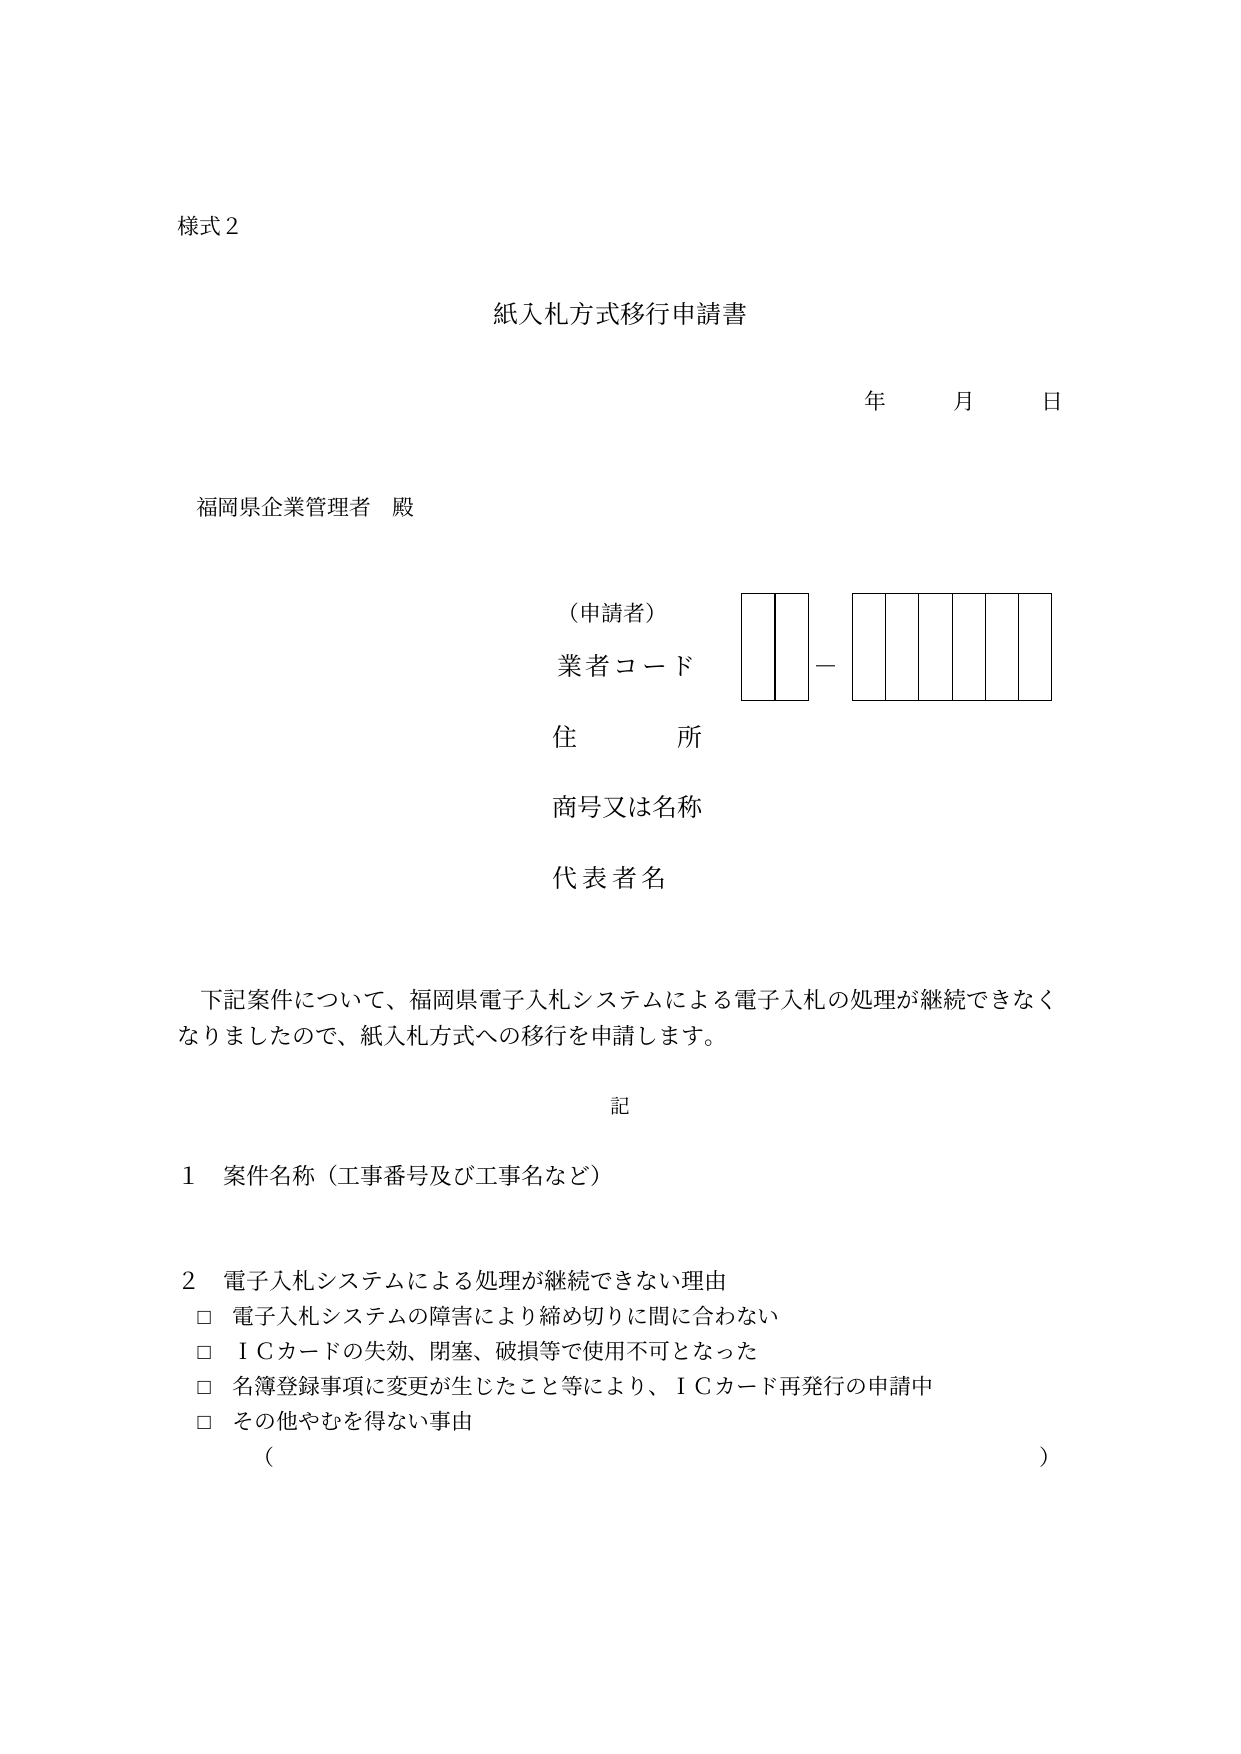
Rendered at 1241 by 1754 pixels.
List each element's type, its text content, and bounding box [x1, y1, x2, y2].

table_header [742, 594, 774, 700]
table_header [886, 594, 918, 700]
text 住 所 [553, 701, 1063, 771]
text □ ＩＣカードの失効、閉塞、破損等で使用不可となった [177, 1333, 1063, 1368]
text 代表者名 [553, 841, 1063, 911]
text 商号又は名称 [553, 771, 1063, 841]
table_header [953, 594, 985, 700]
text 福岡県企業管理者 殿 [177, 488, 1063, 523]
text 記 [177, 1087, 1063, 1122]
table_header （申請者） 業者コード [183, 593, 741, 700]
table_header － [809, 593, 852, 700]
table_header [919, 594, 952, 700]
table_header [853, 594, 885, 700]
table_header [776, 594, 808, 700]
table_header [986, 594, 1018, 700]
text ２ 電子入札システムによる処理が継続できない理由 [177, 1262, 1063, 1297]
text １ 案件名称（工事番号及び工事名など） [177, 1157, 1063, 1192]
text 年 月 日 [177, 383, 1063, 418]
text 下記案件について、福岡県電子入札システムによる電子入札の処理が継続できなくなりましたので、紙入札方式への移行を申請します。 [177, 982, 1063, 1052]
text □ 電子入札システムの障害により締め切りに間に合わない [177, 1297, 1063, 1333]
text □ 名簿登録事項に変更が生じたこと等により、ＩＣカード再発行の申請中 [177, 1368, 1063, 1403]
text （ ） [177, 1438, 1063, 1473]
text □ その他やむを得ない事由 [177, 1403, 1063, 1438]
text 紙入札方式移行申請書 [177, 277, 1063, 348]
text 様式２ [177, 207, 1063, 242]
table_header [1019, 594, 1051, 700]
